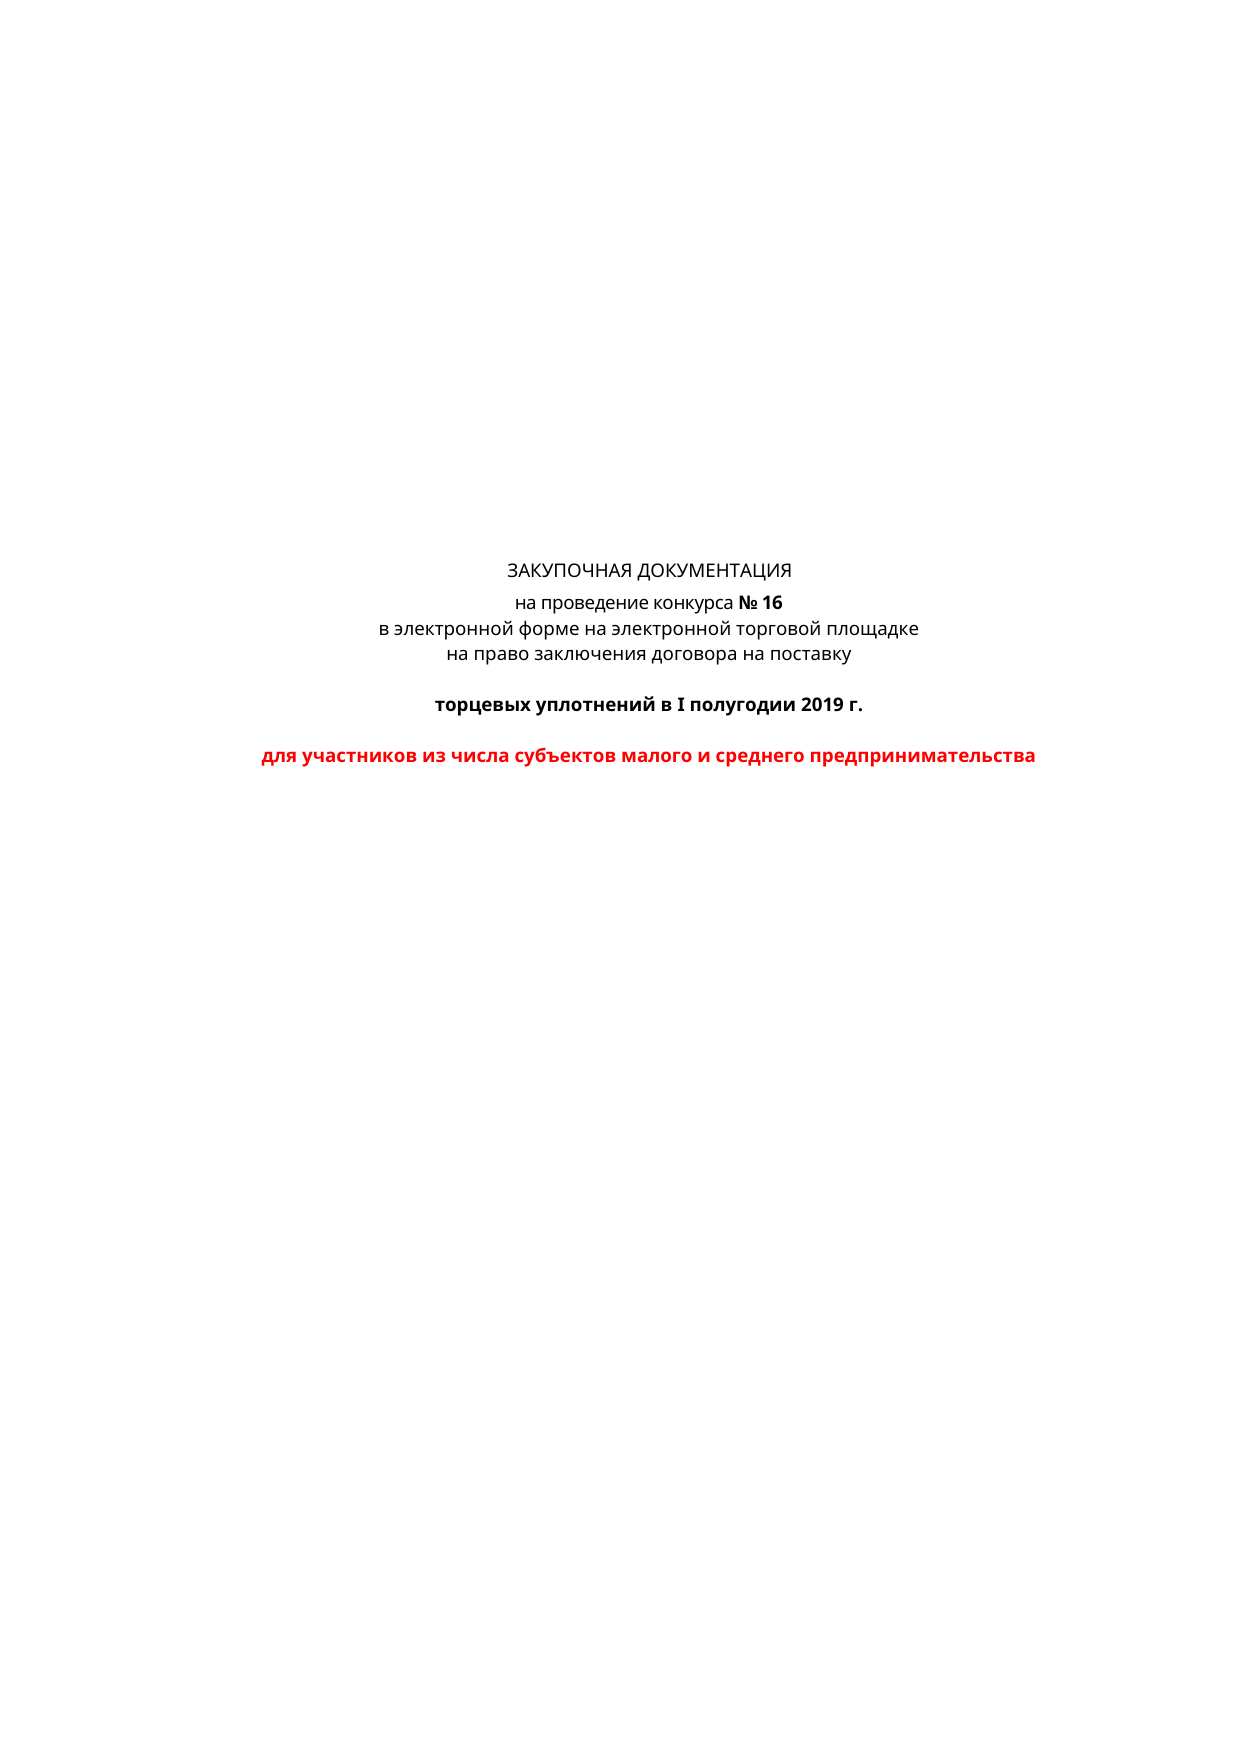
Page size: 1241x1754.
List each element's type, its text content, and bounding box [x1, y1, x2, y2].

text в электронной форме на электронной торговой площадке [131, 615, 1166, 641]
text на право заключения договора на поставку [131, 641, 1166, 666]
text для участников из числа субъектов малого и среднего предпринимательства [131, 743, 1166, 768]
text на проведение конкурса № 16 [131, 590, 1166, 615]
text ЗАКУПОЧНАЯ ДОКУМЕНТАЦИЯ [131, 558, 1168, 583]
text торцевых уплотнений в I полугодии 2019 г. [131, 692, 1166, 717]
